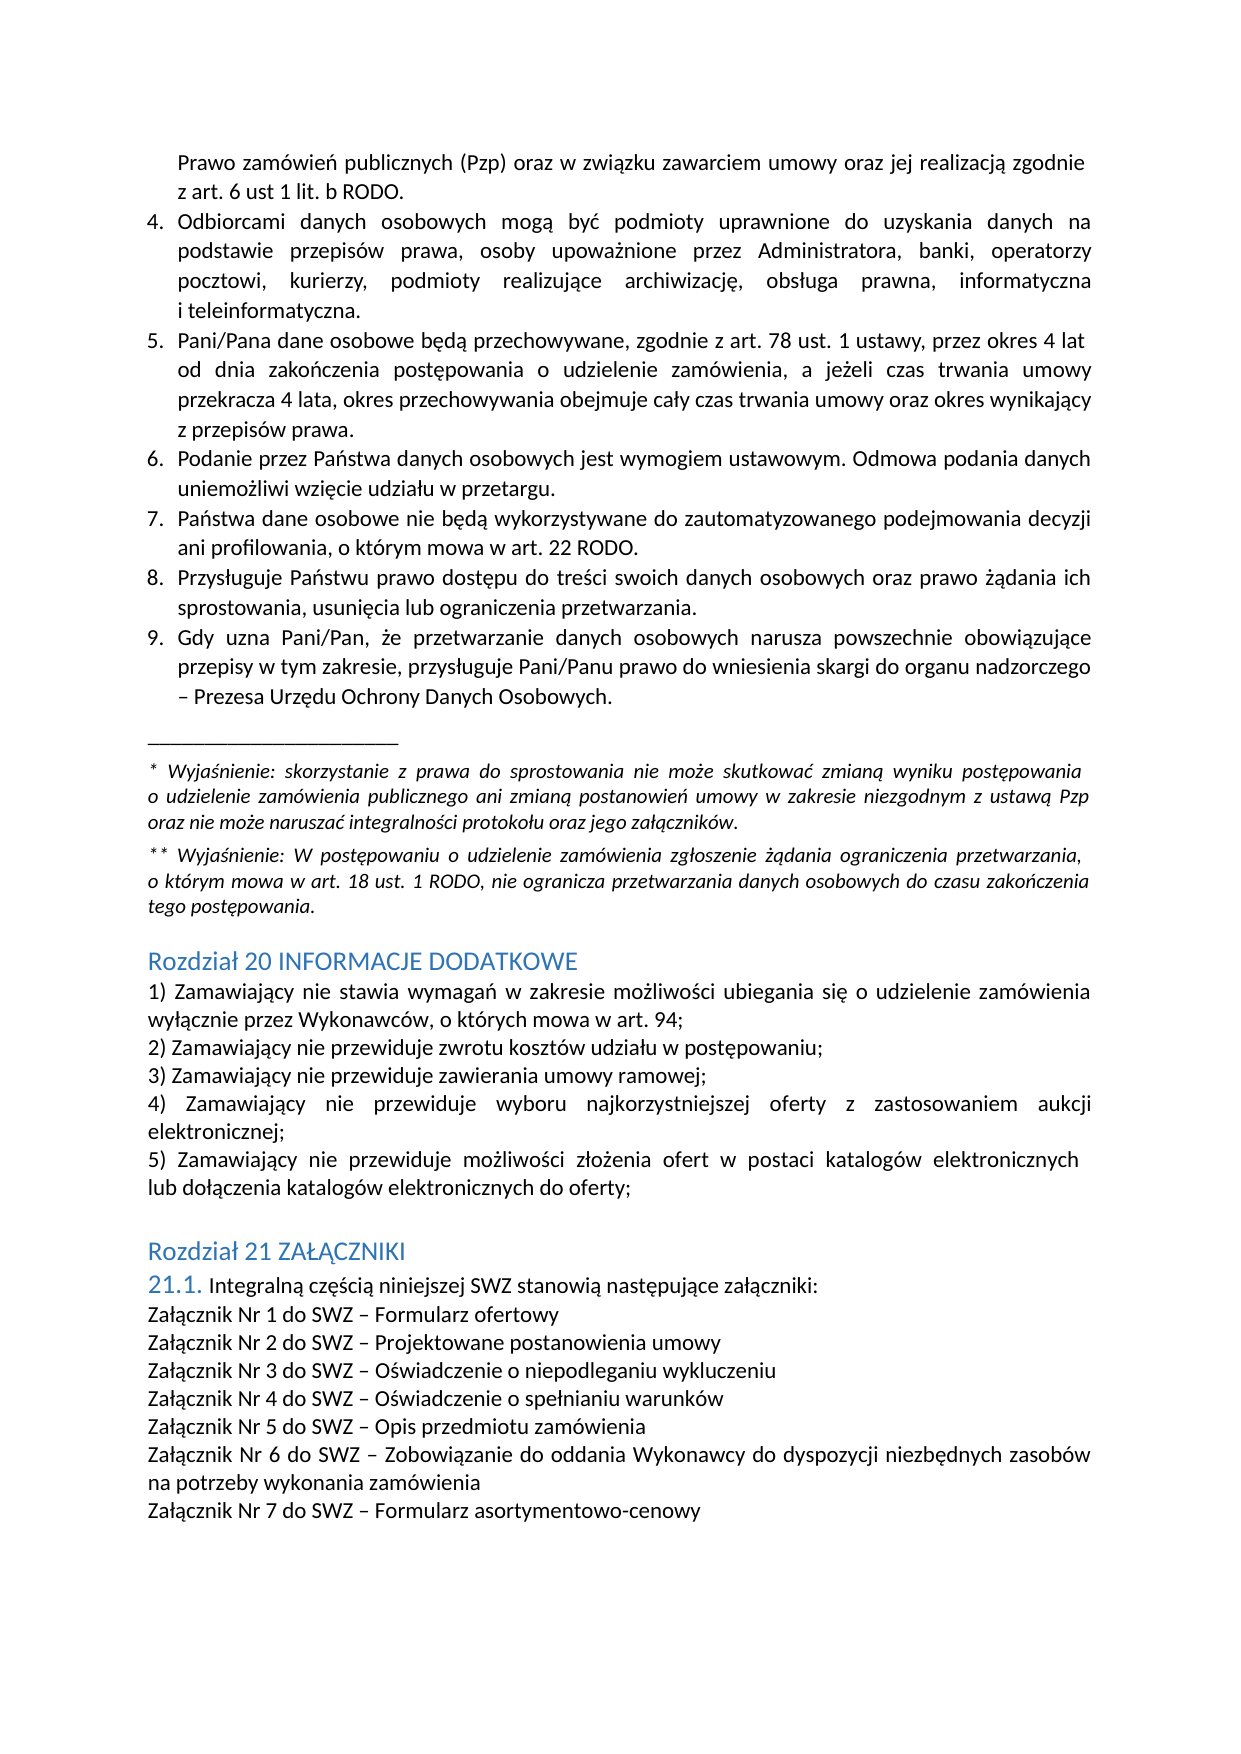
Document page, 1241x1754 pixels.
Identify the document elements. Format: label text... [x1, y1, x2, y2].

list Przysługuje Państwu prawo dostępu do treści swoich danych osobowych oraz prawo żądania ich sprostowania, usunięcia lub ograniczenia przetwarzania. [147, 563, 1093, 621]
text Załącznik Nr 7 do SWZ – Formularz asortymentowo-cenowy [148, 1496, 1093, 1524]
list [147, 148, 1093, 205]
text 3) Zamawiający nie przewiduje zawierania umowy ramowej; [148, 1061, 1093, 1089]
text * Wyjaśnienie: skorzystanie z prawa do sprostowania nie może skutkować zmianą wyniku postępowania o udzielenie zamówienia publicznego ani zmianą postanowień umowy w zakresie niezgodnym z ustawą Pzp oraz nie może naruszać integralności protokołu oraz jego załączników. [148, 758, 1093, 834]
text Załącznik Nr 4 do SWZ – Oświadczenie o spełnianiu warunków [148, 1384, 1093, 1412]
text 5) Zamawiający nie przewiduje możliwości złożenia ofert w postaci katalogów elektronicznych lub dołączenia katalogów elektronicznych do oferty; [148, 1145, 1093, 1201]
text Załącznik Nr 3 do SWZ – Oświadczenie o niepodleganiu wykluczeniu [148, 1356, 1093, 1384]
list Odbiorcami danych osobowych mogą być podmioty uprawnione do uzyskania danych na podstawie przepisów prawa, osoby upoważnione przez Administratora, banki, operatorzy pocztowi, kurierzy, podmioty realizujące archiwizację, obsługa prawna, informatyczna i teleinformatyczna. [147, 207, 1093, 324]
text 21.1. Integralną częścią niniejszej SWZ stanowią następujące załączniki: [148, 1267, 1093, 1300]
subtitle Rozdział 21 ZAŁĄCZNIKI [148, 1234, 1093, 1267]
text Załącznik Nr 2 do SWZ – Projektowane postanowienia umowy [148, 1328, 1093, 1356]
subtitle Rozdział 20 INFORMACJE DODATKOWE [148, 944, 1093, 977]
list Państwa dane osobowe nie będą wykorzystywane do zautomatyzowanego podejmowania decyzji ani profilowania, o którym mowa w art. 22 RODO. [147, 504, 1093, 562]
text Załącznik Nr 5 do SWZ – Opis przedmiotu zamówienia [148, 1412, 1093, 1440]
text ______________________ [148, 720, 1093, 748]
text Załącznik Nr 1 do SWZ – Formularz ofertowy [148, 1300, 1093, 1328]
text Załącznik Nr 6 do SWZ – Zobowiązanie do oddania Wykonawcy do dyspozycji niezbędnych zasobów na potrzeby wykonania zamówienia [148, 1440, 1093, 1496]
text ** Wyjaśnienie: W postępowaniu o udzielenie zamówienia zgłoszenie żądania ograniczenia przetwarzania, o którym mowa w art. 18 ust. 1 RODO, nie ogranicza przetwarzania danych osobowych do czasu zakończenia tego postępowania. [148, 843, 1093, 919]
list Gdy uzna Pani/Pan, że przetwarzanie danych osobowych narusza powszechnie obowiązujące przepisy w tym zakresie, przysługuje Pani/Panu prawo do wniesienia skargi do organu nadzorczego – Prezesa Urzędu Ochrony Danych Osobowych. [147, 623, 1093, 710]
list Podanie przez Państwa danych osobowych jest wymogiem ustawowym. Odmowa podania danych uniemożliwi wzięcie udziału w przetargu. [147, 444, 1093, 502]
text 1) Zamawiający nie stawia wymagań w zakresie możliwości ubiegania się o udzielenie zamówienia wyłącznie przez Wykonawców, o których mowa w art. 94; [148, 977, 1093, 1033]
text 4) Zamawiający nie przewiduje wyboru najkorzystniejszej oferty z zastosowaniem aukcji elektronicznej; [148, 1089, 1093, 1145]
text 2) Zamawiający nie przewiduje zwrotu kosztów udziału w postępowaniu; [148, 1033, 1093, 1061]
list Pani/Pana dane osobowe będą przechowywane, zgodnie z art. 78 ust. 1 ustawy, przez okres 4 lat od dnia zakończenia postępowania o udzielenie zamówienia, a jeżeli czas trwania umowy przekracza 4 lata, okres przechowywania obejmuje cały czas trwania umowy oraz okres wynikający z przepisów prawa. [147, 326, 1093, 443]
